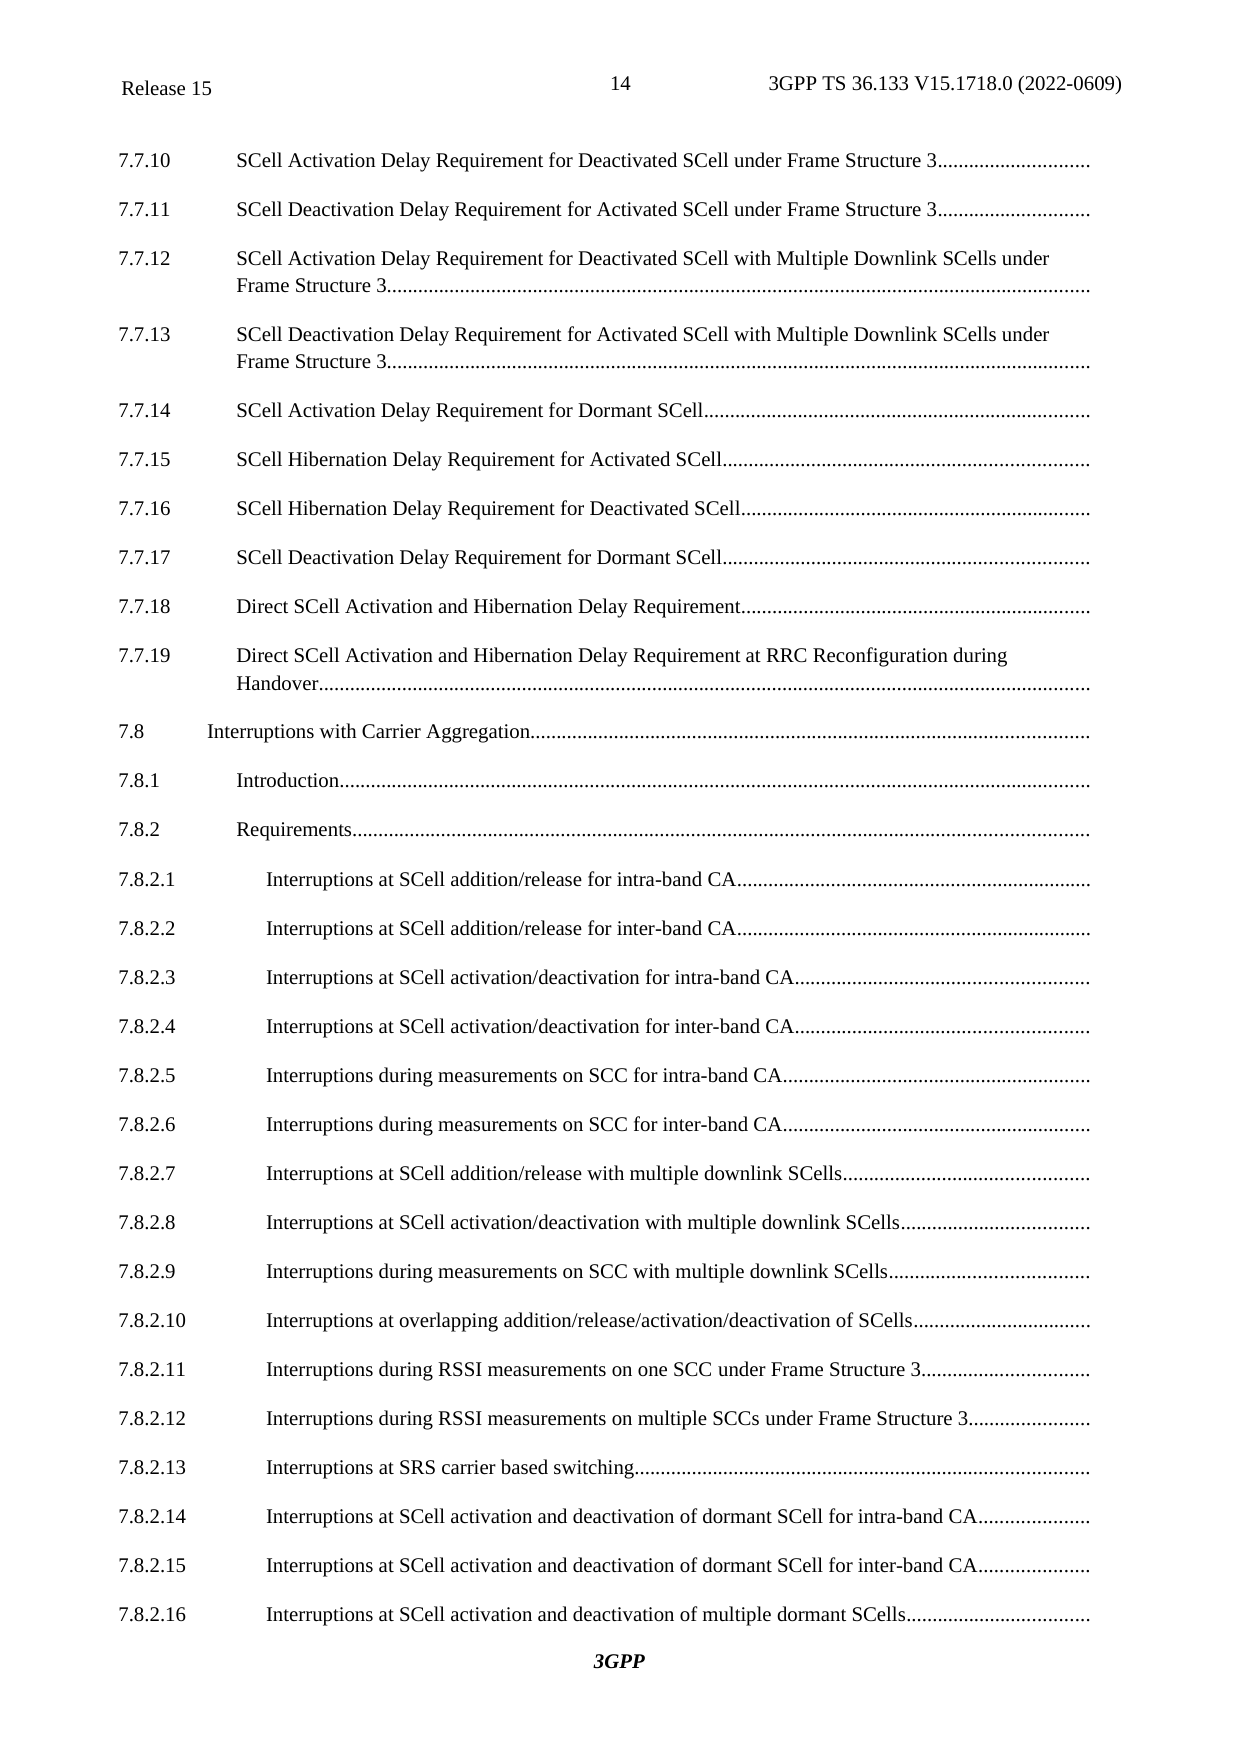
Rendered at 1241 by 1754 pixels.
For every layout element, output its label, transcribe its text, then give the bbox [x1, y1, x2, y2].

text 7.8.2.7 Interruptions at SCell addition/release with multiple downlink SCells 222 [118, 1161, 1078, 1185]
text 7.7.17 SCell Deactivation Delay Requirement for Dormant SCell 216 [118, 545, 1078, 569]
text 7.8 Interruptions with Carrier Aggregation 220 [118, 719, 1078, 743]
text 7.8.2.13 Interruptions at SRS carrier based switching 224 [118, 1455, 1078, 1479]
text 7.8.2 Requirements 221 [118, 817, 1078, 841]
text 7.8.2.8 Interruptions at SCell activation/deactivation with multiple downlink SCells 222 [118, 1210, 1078, 1234]
text 7.8.2.1 Interruptions at SCell addition/release for intra-band CA 221 [118, 866, 1078, 891]
text 7.8.2.5 Interruptions during measurements on SCC for intra-band CA 221 [118, 1063, 1078, 1087]
text 7.7.19 Direct SCell Activation and Hibernation Delay Requirement at RRC Reconfiguration during Handover 218 [118, 643, 1078, 695]
text 7.8.2.16 Interruptions at SCell activation and deactivation of multiple dormant SCells 225 [118, 1602, 1078, 1626]
text 7.7.15 SCell Hibernation Delay Requirement for Activated SCell 214 [118, 447, 1078, 471]
text 7.8.2.11 Interruptions during RSSI measurements on one SCC under Frame Structure 3 223 [118, 1357, 1078, 1381]
text 7.7.18 Direct SCell Activation and Hibernation Delay Requirement 216 [118, 594, 1078, 618]
text 7.7.14 SCell Activation Delay Requirement for Dormant SCell 213 [118, 398, 1078, 422]
text 7.8.2.2 Interruptions at SCell addition/release for inter-band CA 221 [118, 916, 1078, 939]
text 7.8.2.10 Interruptions at overlapping addition/release/activation/deactivation of SCells 223 [118, 1308, 1078, 1332]
text 7.8.2.15 Interruptions at SCell activation and deactivation of dormant SCell for inter-band CA 225 [118, 1553, 1078, 1577]
text 7.7.10 SCell Activation Delay Requirement for Deactivated SCell under Frame Structure 3 209 [118, 148, 1078, 172]
text 7.8.2.14 Interruptions at SCell activation and deactivation of dormant SCell for intra-band CA 225 [118, 1504, 1078, 1528]
text 7.7.16 SCell Hibernation Delay Requirement for Deactivated SCell 215 [118, 496, 1078, 520]
text 7.8.2.4 Interruptions at SCell activation/deactivation for inter-band CA 221 [118, 1014, 1078, 1038]
text 7.7.11 SCell Deactivation Delay Requirement for Activated SCell under Frame Structure 3 211 [118, 197, 1078, 221]
text 7.7.13 SCell Deactivation Delay Requirement for Activated SCell with Multiple Downlink SCells under Frame Structure 3 212 [118, 322, 1078, 373]
text 7.8.2.3 Interruptions at SCell activation/deactivation for intra-band CA 221 [118, 964, 1078, 989]
text 7.8.2.9 Interruptions during measurements on SCC with multiple downlink SCells 222 [118, 1259, 1078, 1283]
text 7.7.12 SCell Activation Delay Requirement for Deactivated SCell with Multiple Downlink SCells under Frame Structure 3 211 [118, 246, 1078, 297]
text 7.8.2.12 Interruptions during RSSI measurements on multiple SCCs under Frame Structure 3 224 [118, 1406, 1078, 1430]
text 7.8.1 Introduction 220 [118, 768, 1078, 792]
text 7.8.2.6 Interruptions during measurements on SCC for inter-band CA 221 [118, 1112, 1078, 1136]
